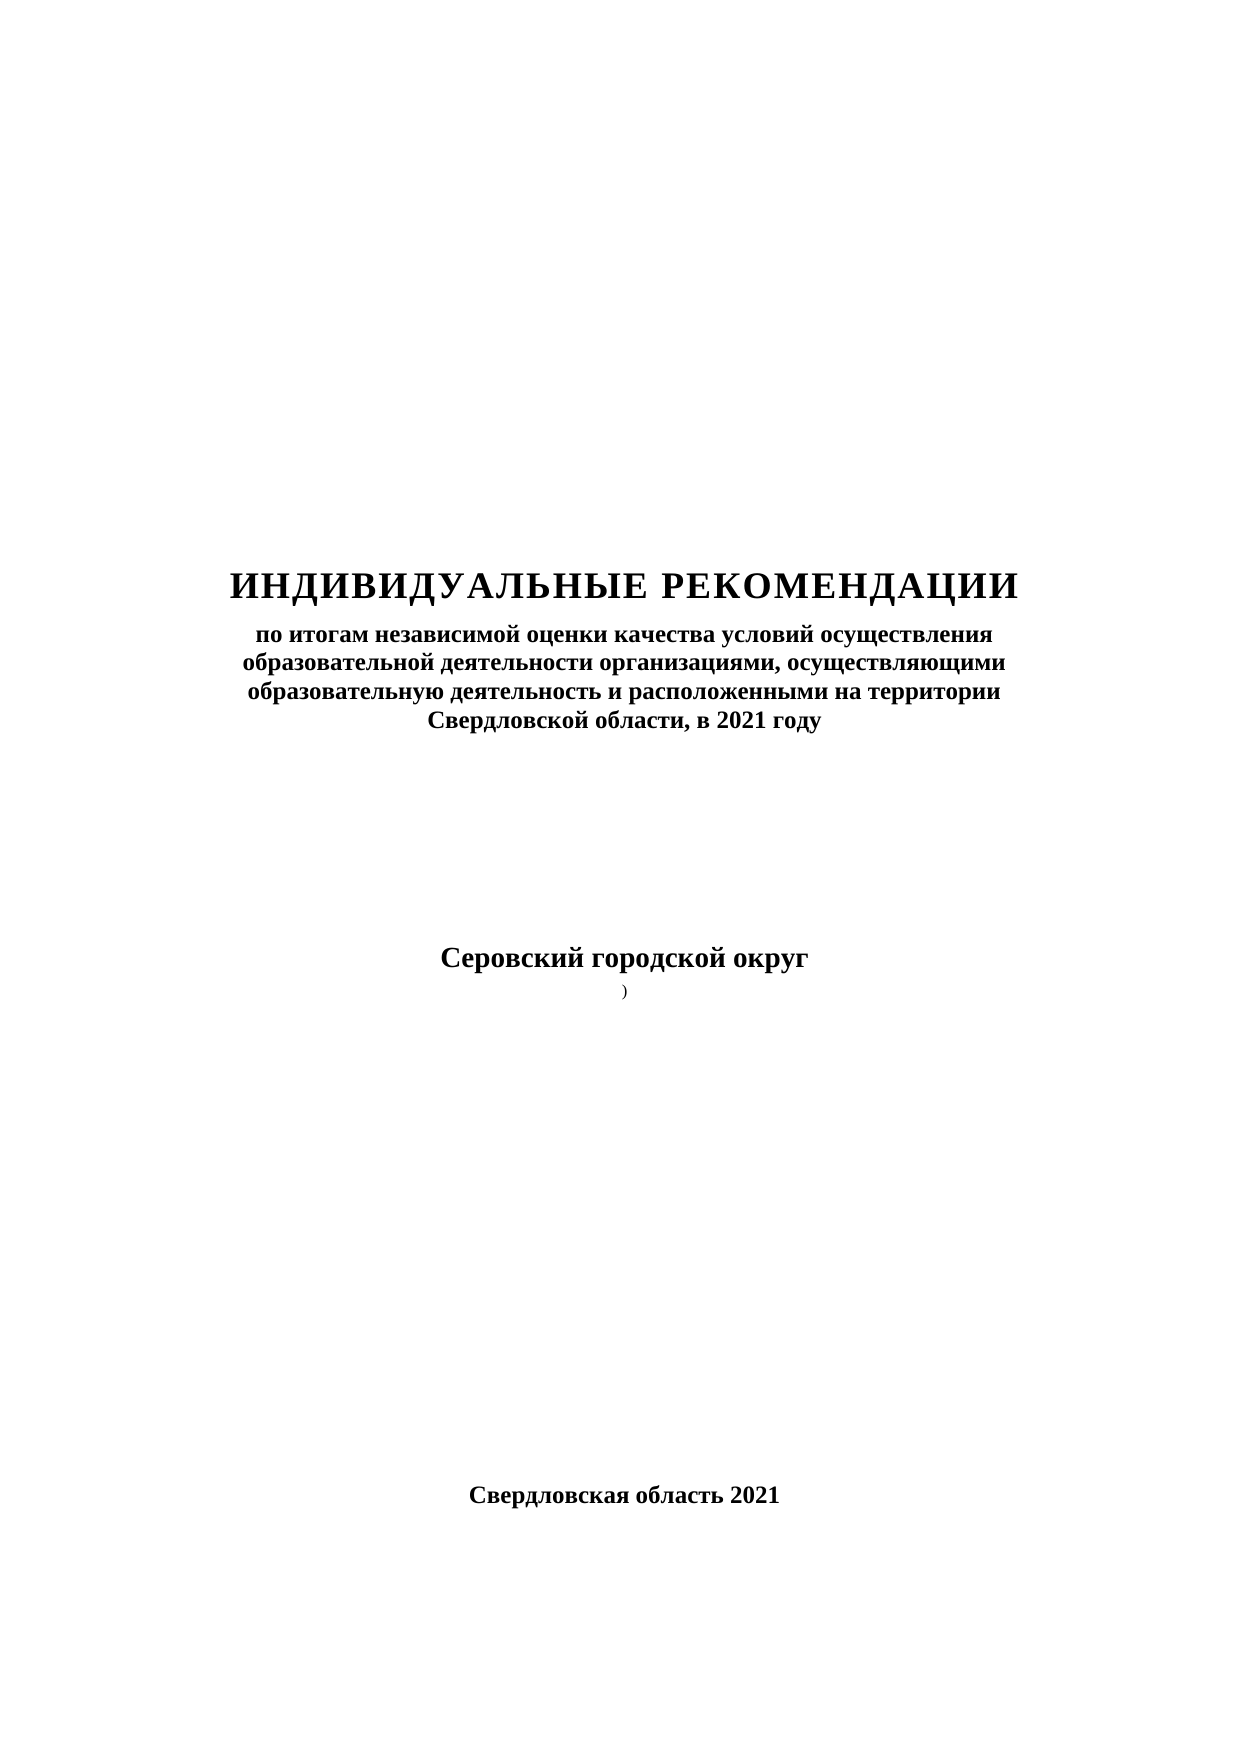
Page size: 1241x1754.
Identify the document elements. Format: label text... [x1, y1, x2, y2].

text ) [177, 980, 1071, 999]
text Свердловская область 2021 [177, 1481, 1071, 1509]
text ИНДИВИДУАЛЬНЫЕ РЕКОМЕНДАЦИИ [177, 563, 1071, 606]
text по итогам независимой оценки качества условий осуществления образовательной деятельности организациями, осуществляющими образовательную деятельность и расположенными на территории Свердловской области, в 2021 году [177, 619, 1071, 734]
text Серовский городской округ [177, 941, 1071, 974]
